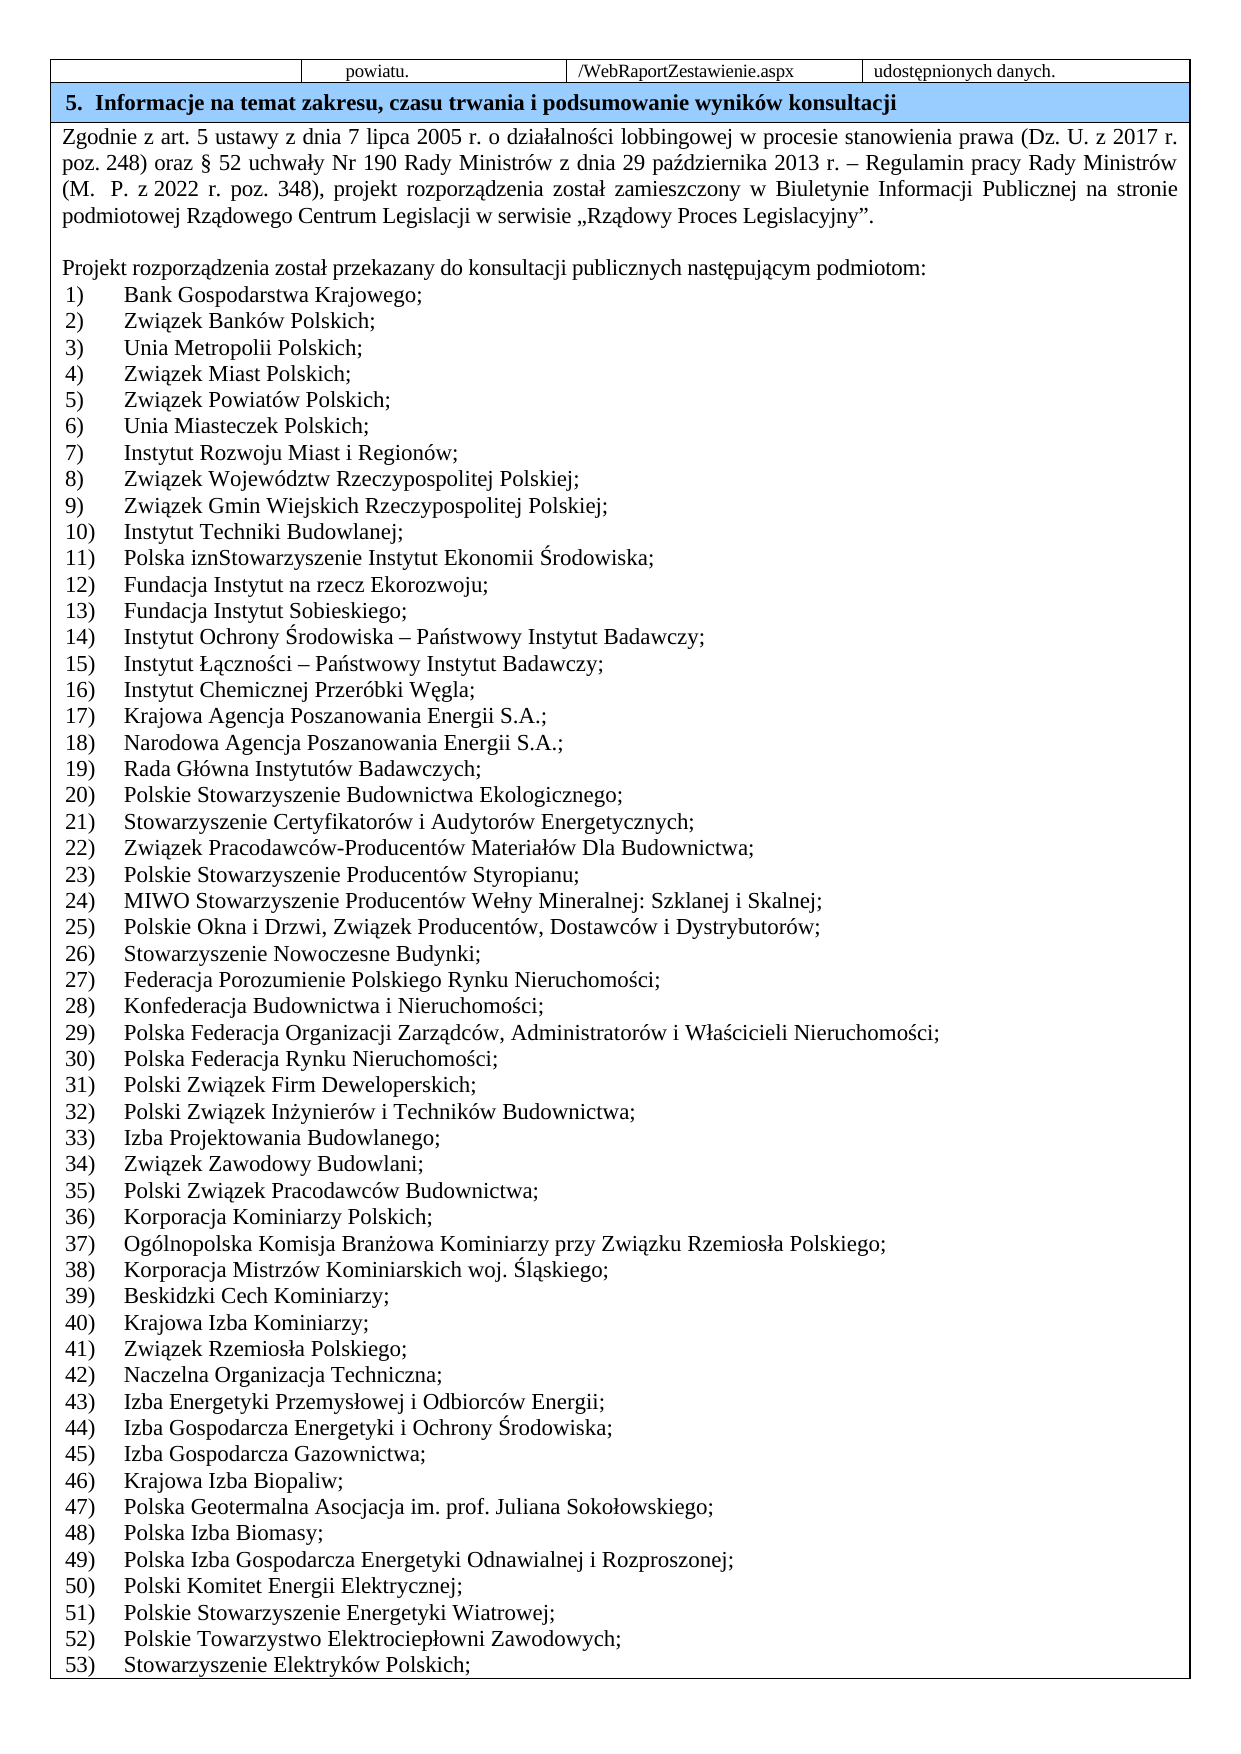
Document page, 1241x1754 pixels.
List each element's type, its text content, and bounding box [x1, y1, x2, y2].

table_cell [51, 60, 301, 82]
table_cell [863, 60, 1189, 82]
table_cell Informacje na temat zakresu, czasu trwania i podsumowanie wyników konsultacji [51, 83, 1189, 122]
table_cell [567, 60, 862, 82]
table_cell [51, 123, 1189, 1678]
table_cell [302, 60, 566, 82]
